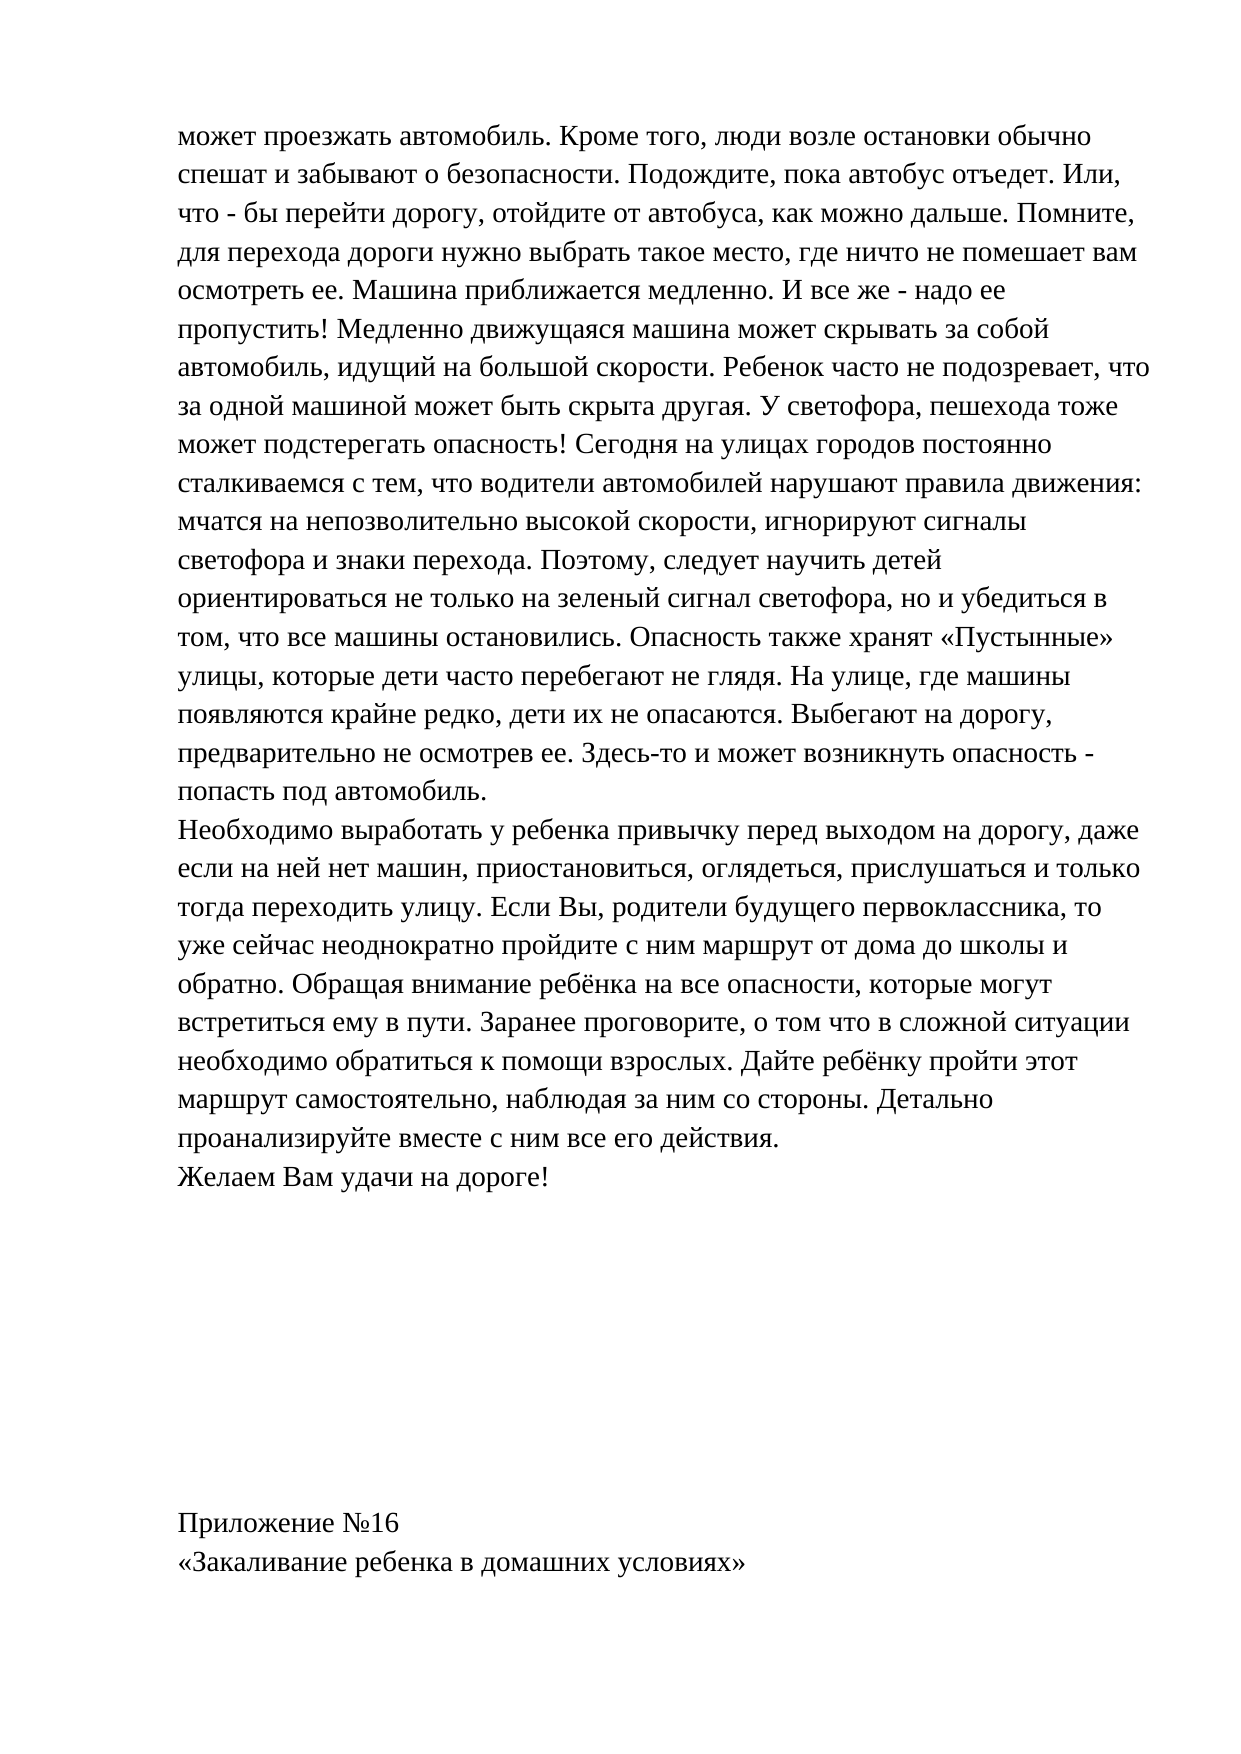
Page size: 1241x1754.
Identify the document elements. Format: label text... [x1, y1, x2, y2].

text Приложение №16 [177, 1506, 1152, 1539]
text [177, 118, 1152, 807]
text «Закаливание ребенка в домашних условиях» [177, 1544, 1152, 1578]
text Необходимо выработать у ребенка привычку перед выходом на дорогу, даже если на ней нет машин, приостановиться, оглядеться, прислушаться и только тогда переходить улицу. Если Вы, родители будущего первоклассника, то уже сейчас неоднократно пройдите с ним маршрут от дома до школы и обратно. Обращая внимание ребёнка на все опасности, которые могут встретиться ему в пути. Заранее проговорите, о том что в сложной ситуации необходимо обратиться к помощи взрослых. Дайте ребёнку пройти этот маршрут самостоятельно, наблюдая за ним со стороны. Детально проанализируйте вместе с ним все его действия. [177, 812, 1152, 1154]
text Желаем Вам удачи на дороге! [177, 1159, 1152, 1192]
